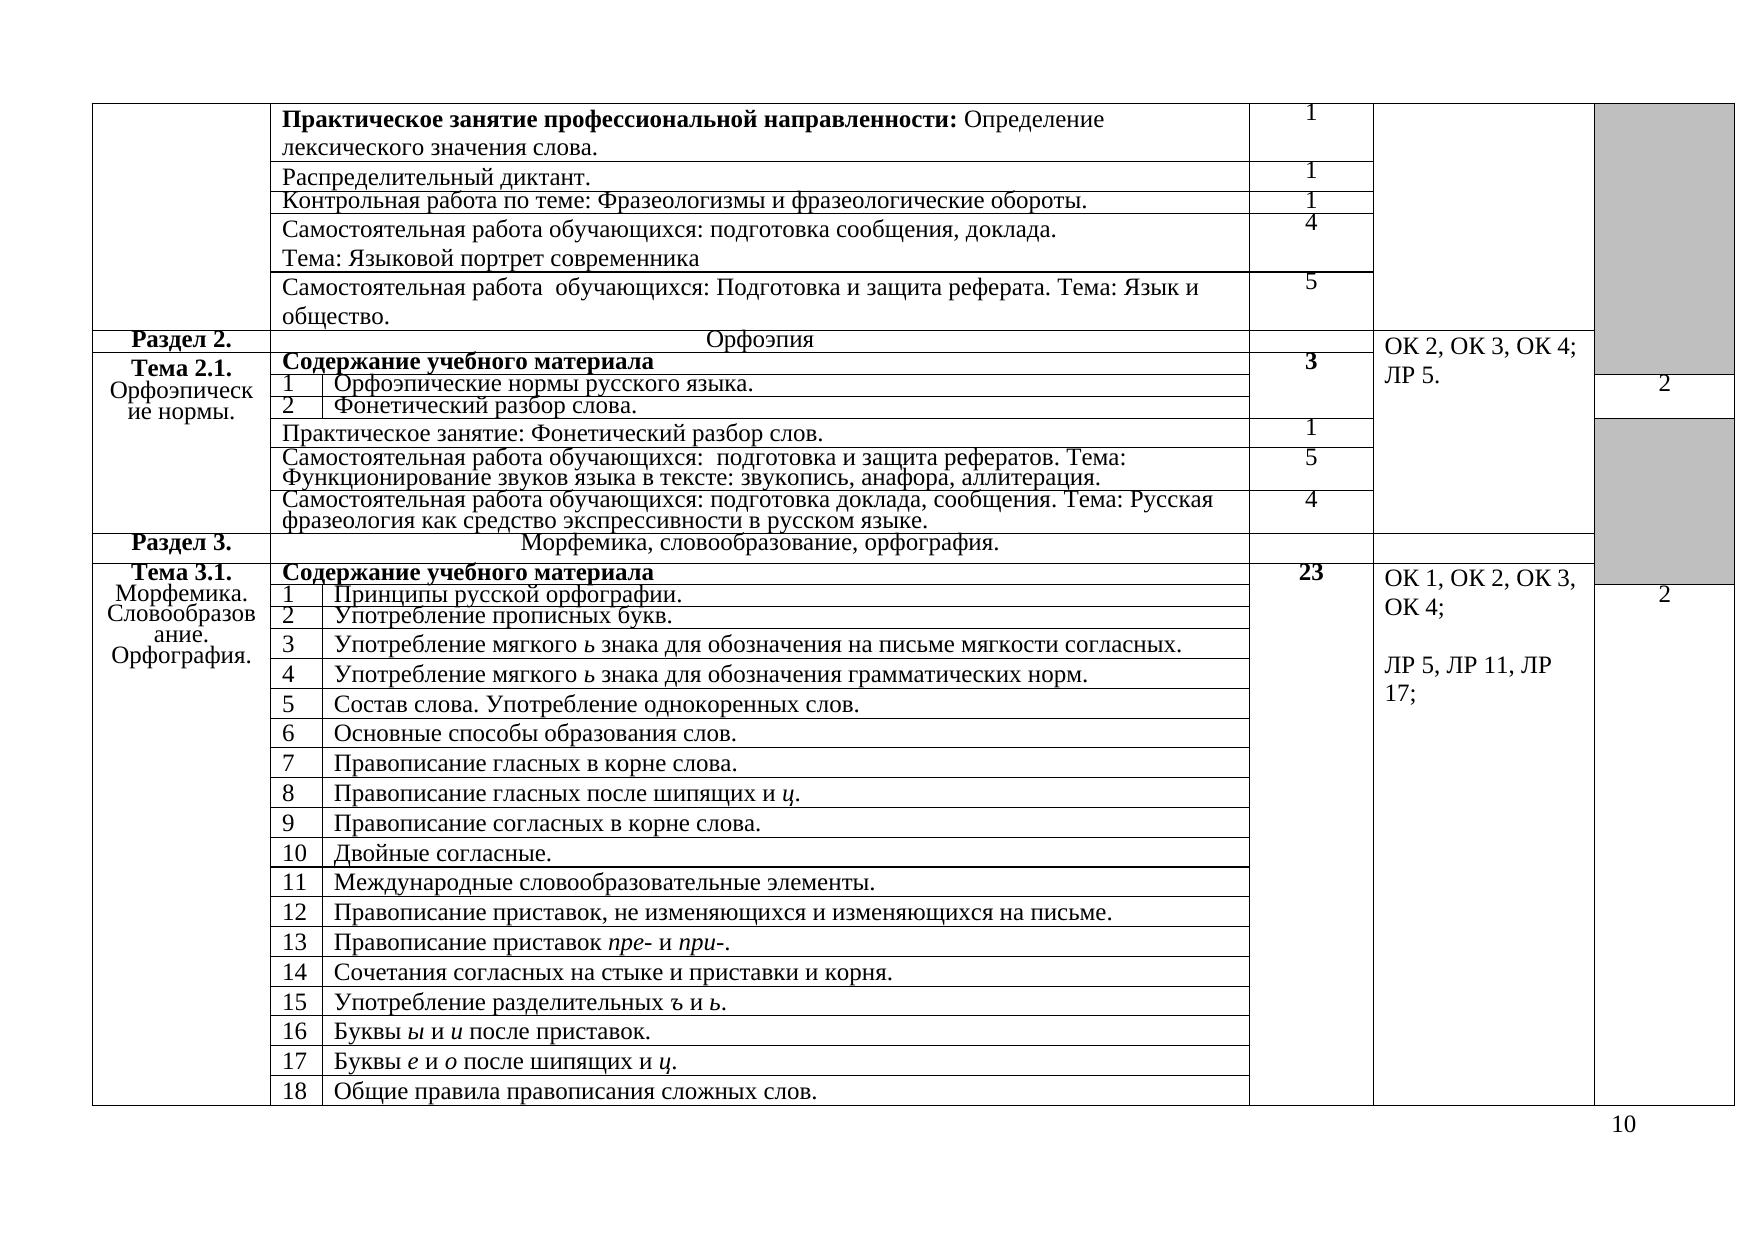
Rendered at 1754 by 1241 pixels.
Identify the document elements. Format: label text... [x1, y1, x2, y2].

table_cell 10 [271, 838, 322, 866]
table_cell 18 [271, 1076, 322, 1105]
table_cell 17 [271, 1046, 322, 1075]
table_cell 1 [271, 585, 322, 606]
table_cell 2 [271, 607, 322, 628]
table_cell 2 [1595, 585, 1734, 1105]
table_cell 6 [271, 719, 322, 747]
table_cell Морфемика, словообразование, орфография. [271, 534, 1249, 562]
table_cell 2 [1595, 375, 1734, 417]
table_cell [1250, 331, 1373, 352]
table_cell 2 [271, 397, 322, 417]
table_cell 1 [271, 375, 322, 396]
table_cell Правописание гласных в корне слова. [323, 748, 1249, 777]
table_cell Принципы русской орфографии. [642, 585, 1249, 606]
table_cell Раздел 3. [93, 534, 270, 562]
table_cell Распределительный диктант. [271, 162, 1249, 191]
table_cell 15 [271, 987, 322, 1015]
table_cell 7 [271, 748, 322, 777]
table_cell Содержание учебного материала [271, 564, 1249, 584]
table_cell Употребление мягкого ь знака для обозначения на письме мягкости согласных. [323, 629, 1249, 658]
table_cell Общие правила правописания сложных слов. [323, 1076, 1249, 1105]
table_cell 1 [1250, 419, 1373, 447]
table_cell 1 [1250, 104, 1373, 161]
table_cell Практическое занятие: Фонетический разбор слов. [271, 419, 1249, 447]
table_cell Самостоятельная работа обучающихся: подготовка сообщения, доклада. Тема: Языковой портрет современника [271, 214, 1249, 271]
table_cell 4 [1250, 491, 1373, 533]
table_cell 14 [271, 957, 322, 986]
table_cell Употребление разделительных ъ и ь. [323, 987, 1249, 1015]
table_cell Буквы е и о после шипящих и ц. [323, 1046, 1249, 1075]
table_cell Правописание приставок, не изменяющихся и изменяющихся на письме. [323, 897, 1249, 926]
table_cell Употребление мягкого ь знака для обозначения грамматических норм. [323, 659, 1249, 688]
table_cell 9 [271, 808, 322, 837]
table_cell Правописание приставок пре- и при-. [323, 927, 1249, 956]
table_cell Орфоэпия [271, 331, 743, 352]
table_cell Сочетания согласных на стыке и приставки и корня. [323, 957, 1249, 986]
table_cell 16 [271, 1016, 322, 1045]
table_cell 3 [271, 629, 322, 658]
table_cell Самостоятельная работа обучающихся: подготовка доклада, сообщения. Тема: Русская фразеология как средство экспрессивности в русском языке. [271, 491, 1249, 533]
table_cell Двойные согласные. [323, 838, 1249, 866]
table_cell Самостоятельная работа обучающихся: подготовка и защита рефератов. Тема: Функционирование звуков языка в тексте: звукопись, анафора, аллитерация. [271, 448, 1249, 490]
table_cell Контрольная работа по теме: Фразеологизмы и фразеологические обороты. [800, 192, 1249, 213]
table_cell 23 [1250, 564, 1373, 1105]
table_cell ОК 1, ОК 2, ОК 3, ОК 4; ЛР 5, ЛР 11, ЛР 17; [1374, 564, 1594, 1105]
table_cell Тема 3.1. Морфемика. Словообразование. Орфография. [93, 564, 270, 1105]
table_cell 11 [271, 868, 322, 896]
table_cell Буквы ы и и после приставок. [323, 1016, 1249, 1045]
table_cell 1 [1250, 192, 1373, 213]
table_cell Контрольная работа по теме: Фразеологизмы и фразеологические обороты. [271, 192, 798, 213]
table_cell Тема 2.1. Орфоэпические нормы. [93, 353, 270, 533]
table_cell 4 [271, 659, 322, 688]
table_cell Содержание учебного материала [271, 353, 1249, 374]
table_cell 8 [271, 778, 322, 807]
table_cell 5 [1250, 448, 1373, 490]
table_cell Основные способы образования слов. [323, 719, 1249, 747]
table_cell Практическое занятие профессиональной направленности: Определение лексического значения слова. [271, 104, 1249, 161]
table_cell 12 [271, 897, 322, 926]
table_cell 1 [1250, 162, 1373, 191]
table_cell Принципы русской орфографии. [323, 585, 577, 606]
table_cell Фонетический разбор слова. [323, 397, 1249, 417]
table_cell Употребление прописных букв. [323, 607, 1249, 628]
table_cell Орфоэпические нормы русского языка. [373, 375, 1249, 396]
table_cell 3 [1250, 353, 1373, 417]
table_cell 5 [271, 689, 322, 717]
table_cell Правописание согласных в корне слова. [323, 808, 1249, 837]
table_cell Орфоэпия [745, 331, 1249, 352]
table_cell 5 [1250, 273, 1373, 330]
table_cell 4 [1250, 214, 1373, 271]
table_cell 13 [271, 927, 322, 956]
table_cell [1595, 104, 1734, 374]
table_cell [1374, 534, 1594, 562]
table_cell Самостоятельная работа обучающихся: Подготовка и защита реферата. Тема: Язык и общество. [271, 273, 1249, 330]
table_cell Правописание гласных после шипящих и ц. [323, 778, 1249, 807]
table_cell [1595, 419, 1734, 584]
table_cell [1250, 534, 1373, 562]
table_cell Состав слова. Употребление однокоренных слов. [323, 689, 1249, 717]
table_cell ОК 2, ОК 3, ОК 4; ЛР 5. [1374, 331, 1594, 533]
table_cell Раздел 2. [93, 331, 270, 352]
table_cell Международные словообразовательные элементы. [323, 868, 1249, 896]
